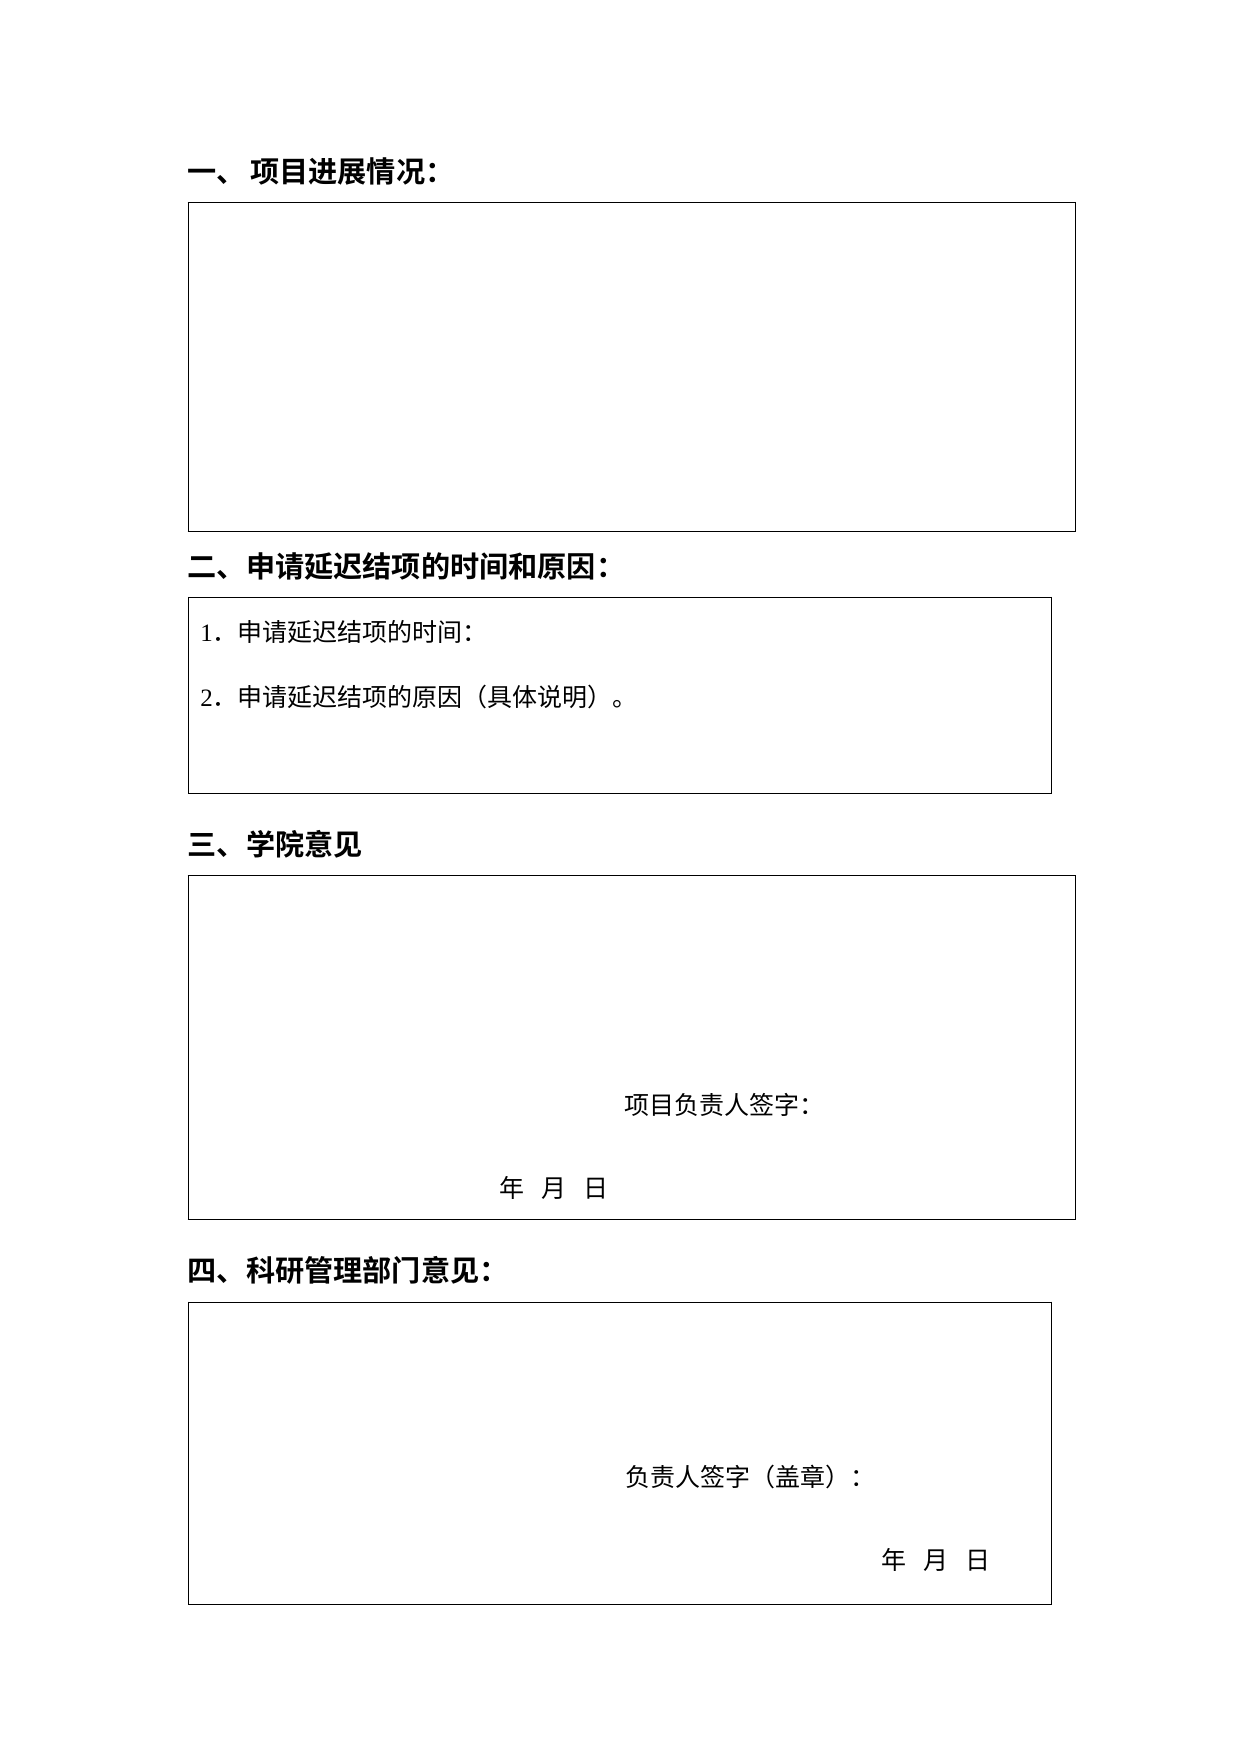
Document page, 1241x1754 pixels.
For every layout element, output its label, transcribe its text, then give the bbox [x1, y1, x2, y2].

list 项目进展情况： [187, 137, 1053, 202]
text 三、学院意见 [187, 810, 1053, 875]
table_header 项目负责人签字： 年 月 日 [189, 876, 1075, 1219]
table_header 负责人签字（盖章）： 年 月 日 [189, 1303, 1051, 1604]
text 四、科研管理部门意见： [187, 1237, 1053, 1302]
text 二、申请延迟结项的时间和原因： [187, 532, 1053, 597]
table_header [189, 203, 1075, 531]
table_header 1．申请延迟结项的时间： 2．申请延迟结项的原因（具体说明）。 [189, 598, 1051, 793]
